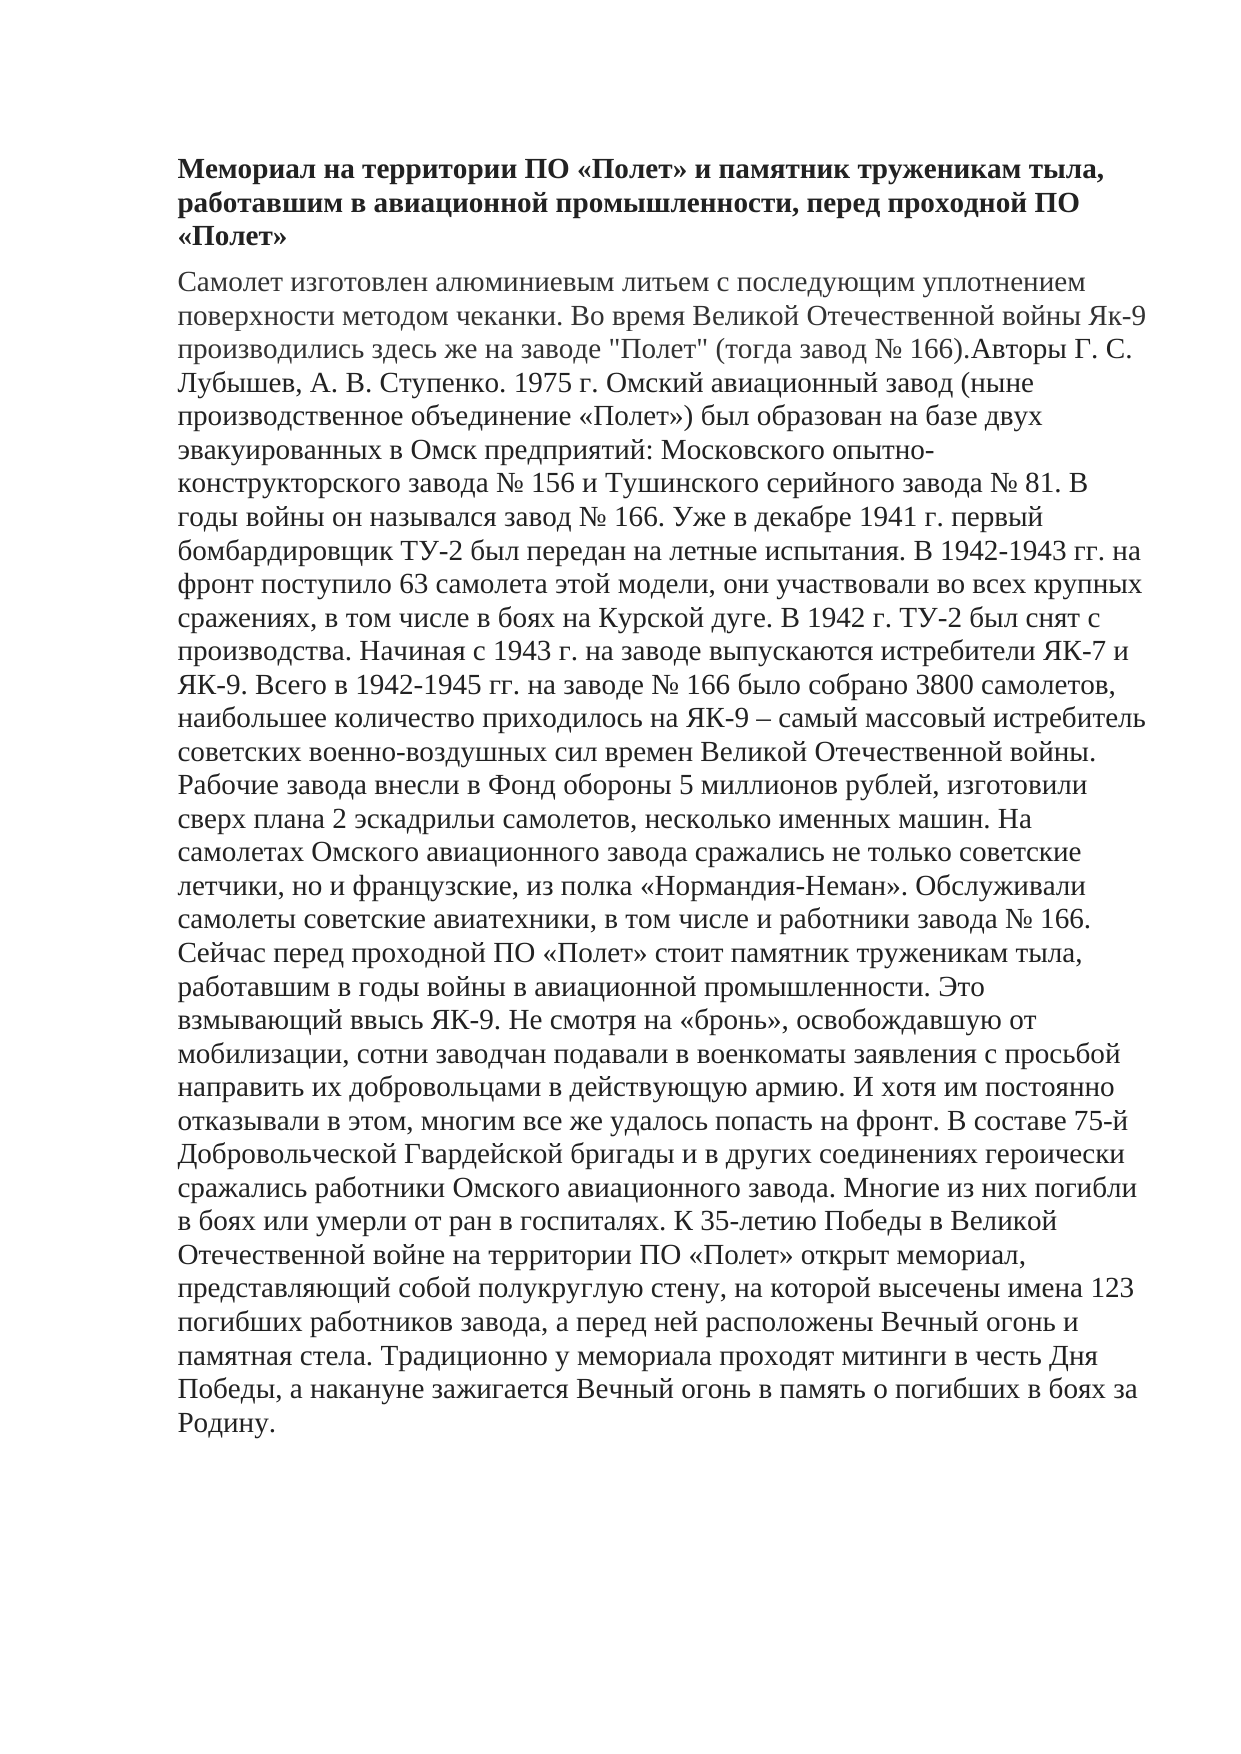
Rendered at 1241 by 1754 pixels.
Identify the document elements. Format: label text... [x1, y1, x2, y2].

text Мемориал на территории ПО «Полет» и памятник труженикам тыла, работавшим в авиационной промышленности, перед проходной ПО «Полет» [177, 151, 1152, 252]
text Самолет изготовлен алюминиевым литьем с последующим уплотнением поверхности методом чеканки. Во время Великой Отечественной войны Як-9 производились здесь же на заводе "Полет" (тогда завод № 166).Авторы Г. С. Лубышев, А. В. Ступенко. 1975 г. Омский авиационный завод (ныне производственное объединение «Полет») был образован на базе двух эвакуированных в Омск предприятий: Московского опытно-конструкторского завода № 156 и Тушинского серийного завода № 81. В годы войны он назывался завод № 166. Уже в декабре 1941 г. первый бомбардировщик ТУ-2 был передан на летные испытания. В 1942-1943 гг. на фронт поступило 63 самолета этой модели, они участвовали во всех крупных сражениях, в том числе в боях на Курской дуге. В 1942 г. ТУ-2 был снят с производства. Начиная с 1943 г. на заводе выпускаются истребители ЯК-7 и ЯК-9. Всего в 1942-1945 гг. на заводе № 166 было собрано 3800 самолетов, наибольшее количество приходилось на ЯК-9 – самый массовый истребитель советских военно-воздушных сил времен Великой Отечественной войны. Рабочие завода внесли в Фонд обороны 5 миллионов рублей, изготовили сверх плана 2 эскадрильи самолетов, несколько именных машин. На самолетах Омского авиационного завода сражались не только советские летчики, но и французские, из полка «Нормандия-Неман». Обслуживали самолеты советские авиатехники, в том числе и работники завода № 166. Сейчас перед проходной ПО «Полет» стоит памятник труженикам тыла, работавшим в годы войны в авиационной промышленности. Это взмывающий ввысь ЯК-9. Не смотря на «бронь», освобождавшую от мобилизации, сотни заводчан подавали в военкоматы заявления с просьбой направить их добровольцами в действующую армию. И хотя им постоянно отказывали в этом, многим все же удалось попасть на фронт. В составе 75-й Добровольческой Гвардейской бригады и в других соединениях героически сражались работники Омского авиационного завода. Многие из них погибли в боях или умерли от ран в госпиталях. К 35-летию Победы в Великой Отечественной войне на территории ПО «Полет» открыт мемориал, представляющий собой полукруглую стену, на которой высечены имена 123 погибших работников завода, а перед ней расположены Вечный огонь и памятная стела. Традиционно у мемориала проходят митинги в честь Дня Победы, а накануне зажигается Вечный огонь в память о погибших в боях за Родину. [177, 264, 1152, 1438]
